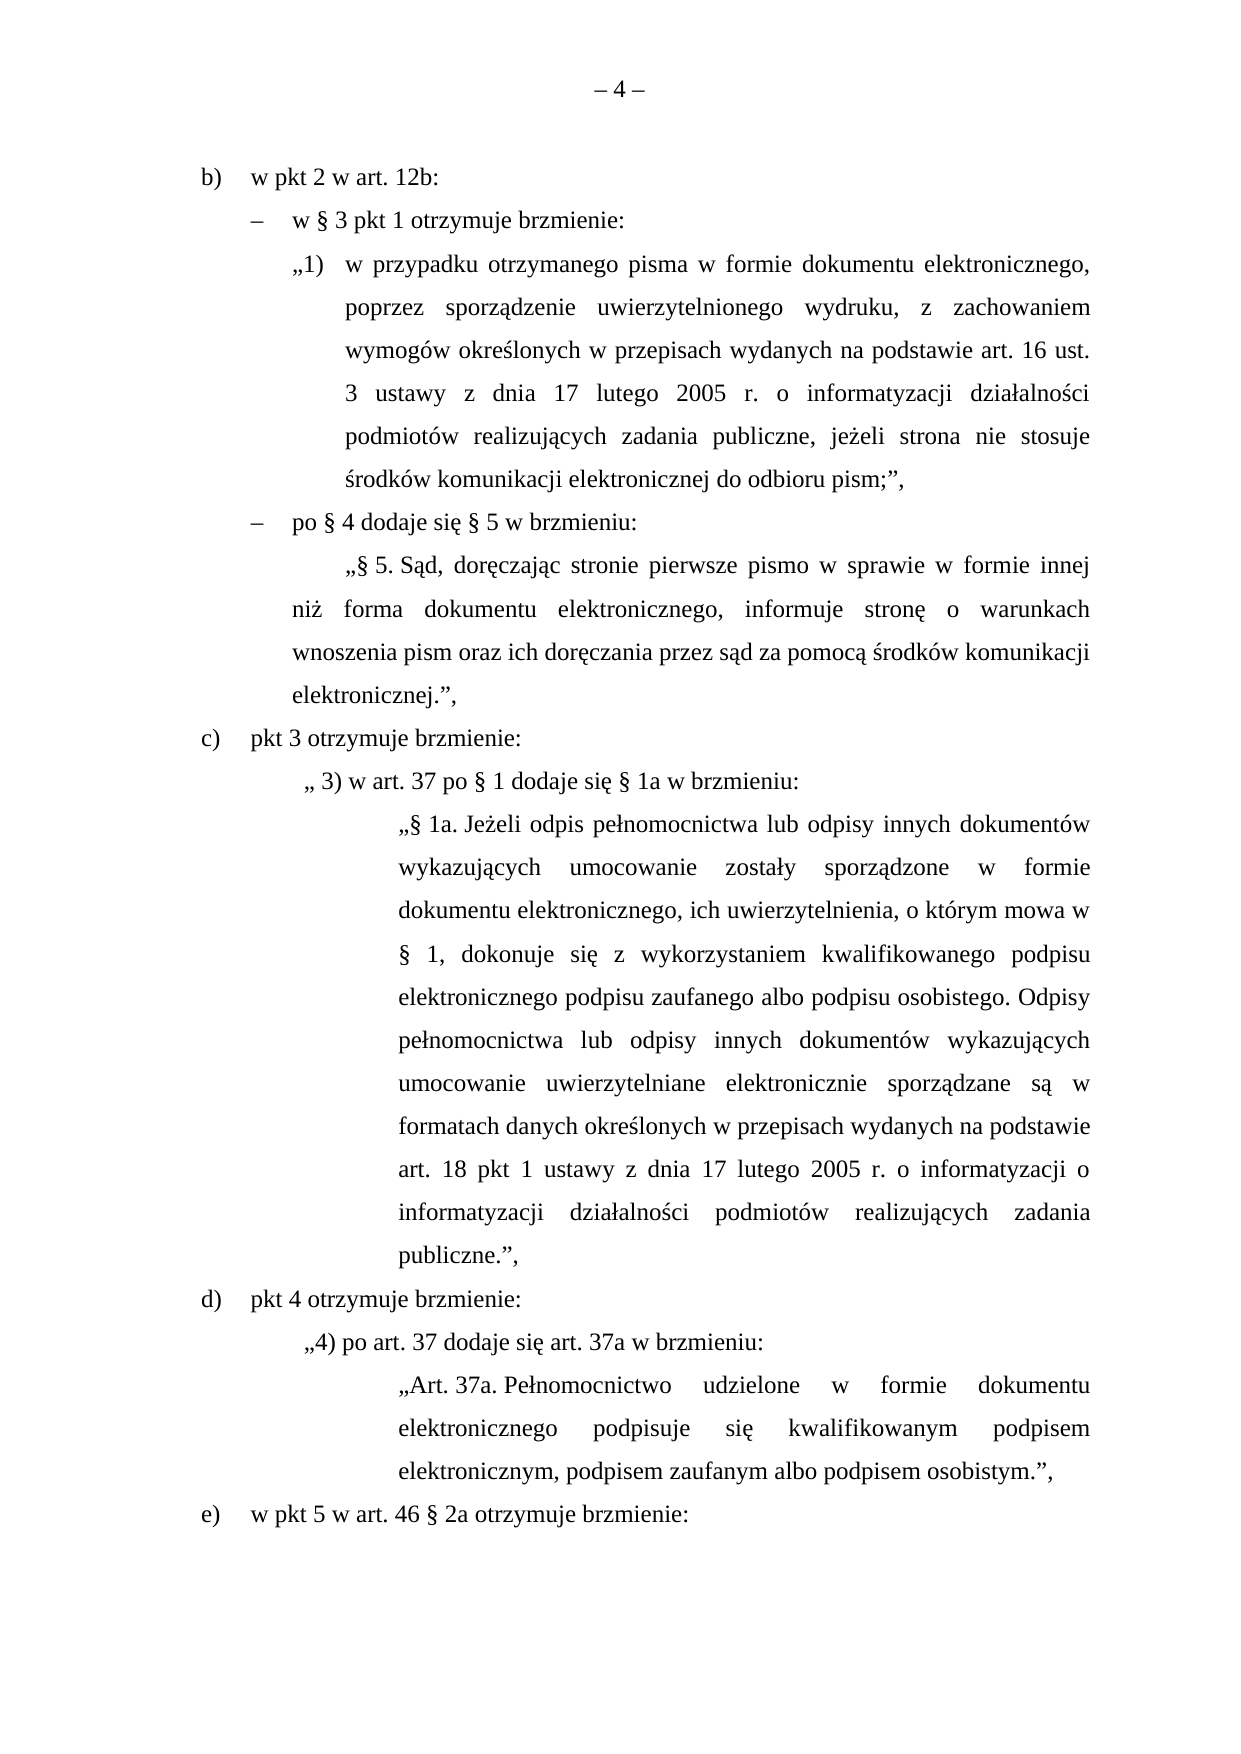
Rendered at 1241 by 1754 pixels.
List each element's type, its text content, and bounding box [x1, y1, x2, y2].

text – w § 3 pkt 1 otrzymuje brzmienie: [251, 206, 1091, 234]
text „1) w przypadku otrzymanego pisma w formie dokumentu elektronicznego, poprzez sporządzenie uwierzytelnionego wydruku, z zachowaniem wymogów określonych w przepisach wydanych na podstawie art. 16 ust. 3 ustawy z dnia 17 lutego 2005 r. o informatyzacji działalności podmiotów realizujących zadania publiczne, jeżeli strona nie stosuje środków komunikacji elektronicznej do odbioru pism;”, [292, 249, 1091, 493]
text – po § 4 dodaje się § 5 w brzmieniu: [251, 507, 1091, 536]
text d) pkt 4 otrzymuje brzmienie: [201, 1284, 1091, 1312]
text „ 3) w art. 37 po § 1 dodaje się § 1a w brzmieniu: [251, 766, 1091, 795]
text b) w pkt 2 w art. 12b: [201, 162, 1091, 191]
text „Art. 37a. Pełnomocnictwo udzielone w formie dokumentu elektronicznego podpisuje się kwalifikowanym podpisem elektronicznym, podpisem zaufanym albo podpisem osobistym.”, [398, 1370, 1091, 1485]
text „4) po art. 37 dodaje się art. 37a w brzmieniu: [251, 1327, 1091, 1356]
text c) pkt 3 otrzymuje brzmienie: [201, 723, 1091, 752]
text „§ 5. Sąd, doręczając stronie pierwsze pismo w sprawie w formie innej niż forma dokumentu elektronicznego, informuje stronę o warunkach wnoszenia pism oraz ich doręczania przez sąd za pomocą środków komunikacji elektronicznej.”, [292, 551, 1091, 709]
text e) w pkt 5 w art. 46 § 2a otrzymuje brzmienie: [201, 1499, 1091, 1528]
text „§ 1a. Jeżeli odpis pełnomocnictwa lub odpisy innych dokumentów wykazujących umocowanie zostały sporządzone w formie dokumentu elektronicznego, ich uwierzytelnienia, o którym mowa w § 1, dokonuje się z wykorzystaniem kwalifikowanego podpisu elektronicznego podpisu zaufanego albo podpisu osobistego. Odpisy pełnomocnictwa lub odpisy innych dokumentów wykazujących umocowanie uwierzytelniane elektronicznie sporządzane są w formatach danych określonych w przepisach wydanych na podstawie art. 18 pkt 1 ustawy z dnia 17 lutego 2005 r. o informatyzacji o informatyzacji działalności podmiotów realizujących zadania publiczne.”, [398, 809, 1091, 1269]
